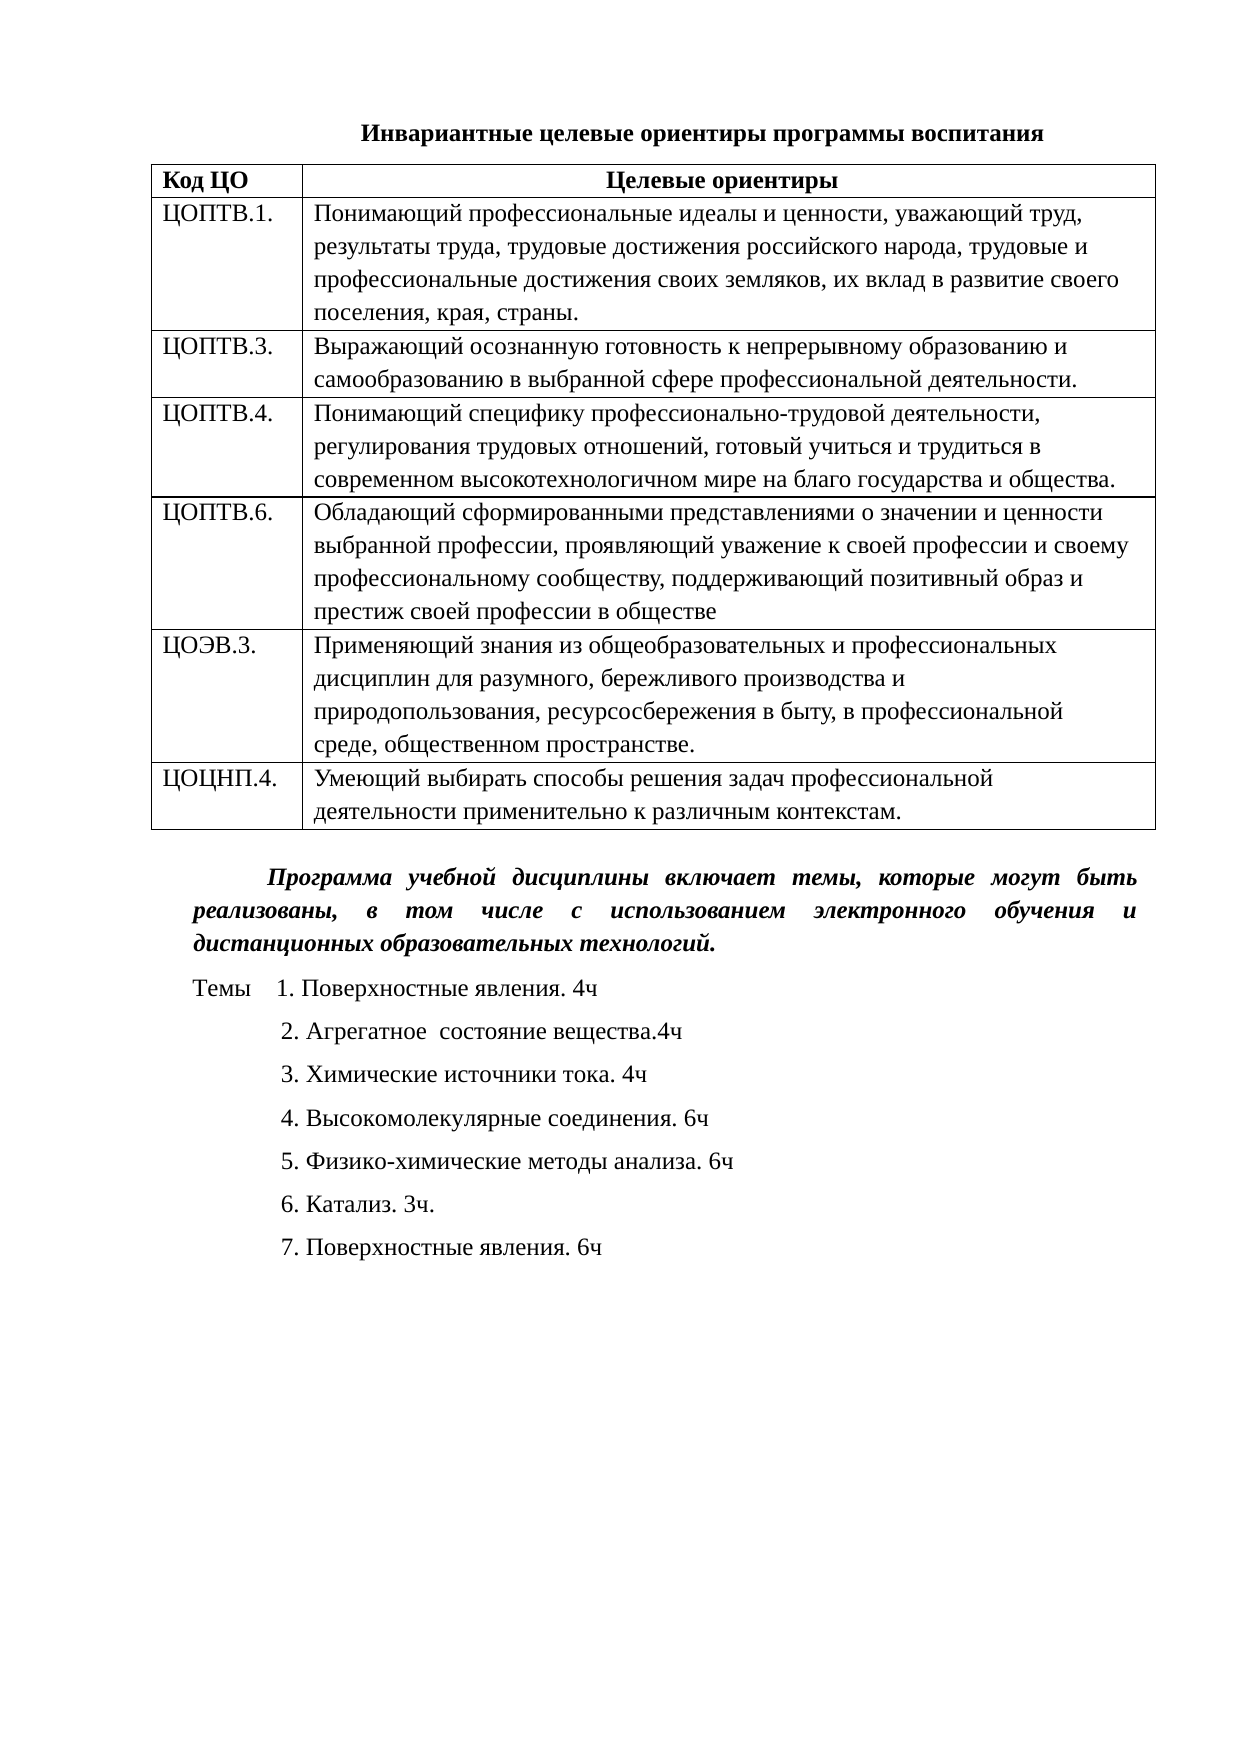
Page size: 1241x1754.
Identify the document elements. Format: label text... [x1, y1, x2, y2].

text 7. Поверхностные явления. 6ч [192, 1232, 1152, 1261]
table_cell ЦОЦНП.4. [152, 763, 302, 828]
text 5. Физико-химические методы анализа. 6ч [192, 1146, 1152, 1174]
table_cell Применяющий знания из общеобразовательных и профессиональных дисциплин для разумного, бережливого производства и природопользования, ресурсосбережения в быту, в профессиональной среде, общественном пространстве. [303, 630, 1155, 762]
text 4. Высокомолекулярные соединения. 6ч [192, 1103, 1152, 1131]
table_cell ЦОПТВ.6. [152, 498, 302, 629]
table_cell ЦОПТВ.1. [152, 198, 302, 330]
table_cell Понимающий профессиональные идеалы и ценности, уважающий труд, результаты труда, трудовые достижения российского народа, трудовые и профессиональные достижения своих земляков, их вклад в развитие своего поселения, края, страны. [303, 198, 1155, 330]
text 3. Химические источники тока. 4ч [192, 1059, 1152, 1088]
table_header Целевые ориентиры [303, 165, 1155, 197]
table_cell Умеющий выбирать способы решения задач профессиональной деятельности применительно к различным контекстам. [303, 763, 1155, 828]
table_cell ЦОЭВ.3. [152, 630, 302, 762]
table_cell Выражающий осознанную готовность к непрерывному образованию и самообразованию в выбранной сфере профессиональной деятельности. [303, 331, 1155, 397]
text 6. Катализ. 3ч. [192, 1189, 1152, 1218]
table_cell Понимающий специфику профессионально-трудовой деятельности, регулирования трудовых отношений, готовый учиться и трудиться в современном высокотехнологичном мире на благо государства и общества. [303, 398, 1155, 496]
text 2. Агрегатное состояние вещества.4ч [192, 1016, 1152, 1045]
text Темы 1. Поверхностные явления. 4ч [192, 973, 1152, 1002]
table_cell ЦОПТВ.3. [152, 331, 302, 397]
table_cell ЦОПТВ.4. [152, 398, 302, 496]
text Инвариантные целевые ориентиры программы воспитания [193, 118, 1138, 147]
table_header Код ЦО [152, 165, 302, 197]
table_cell Обладающий сформированными представлениями о значении и ценности выбранной профессии, проявляющий уважение к своей профессии и своему профессиональному сообществу, поддерживающий позитивный образ и престиж своей профессии в обществе [303, 498, 1155, 629]
text Программа учебной дисциплины включает темы, которые могут быть реализованы, в том числе с использованием электронного обучения и дистанционных образовательных технологий. [193, 862, 1138, 956]
